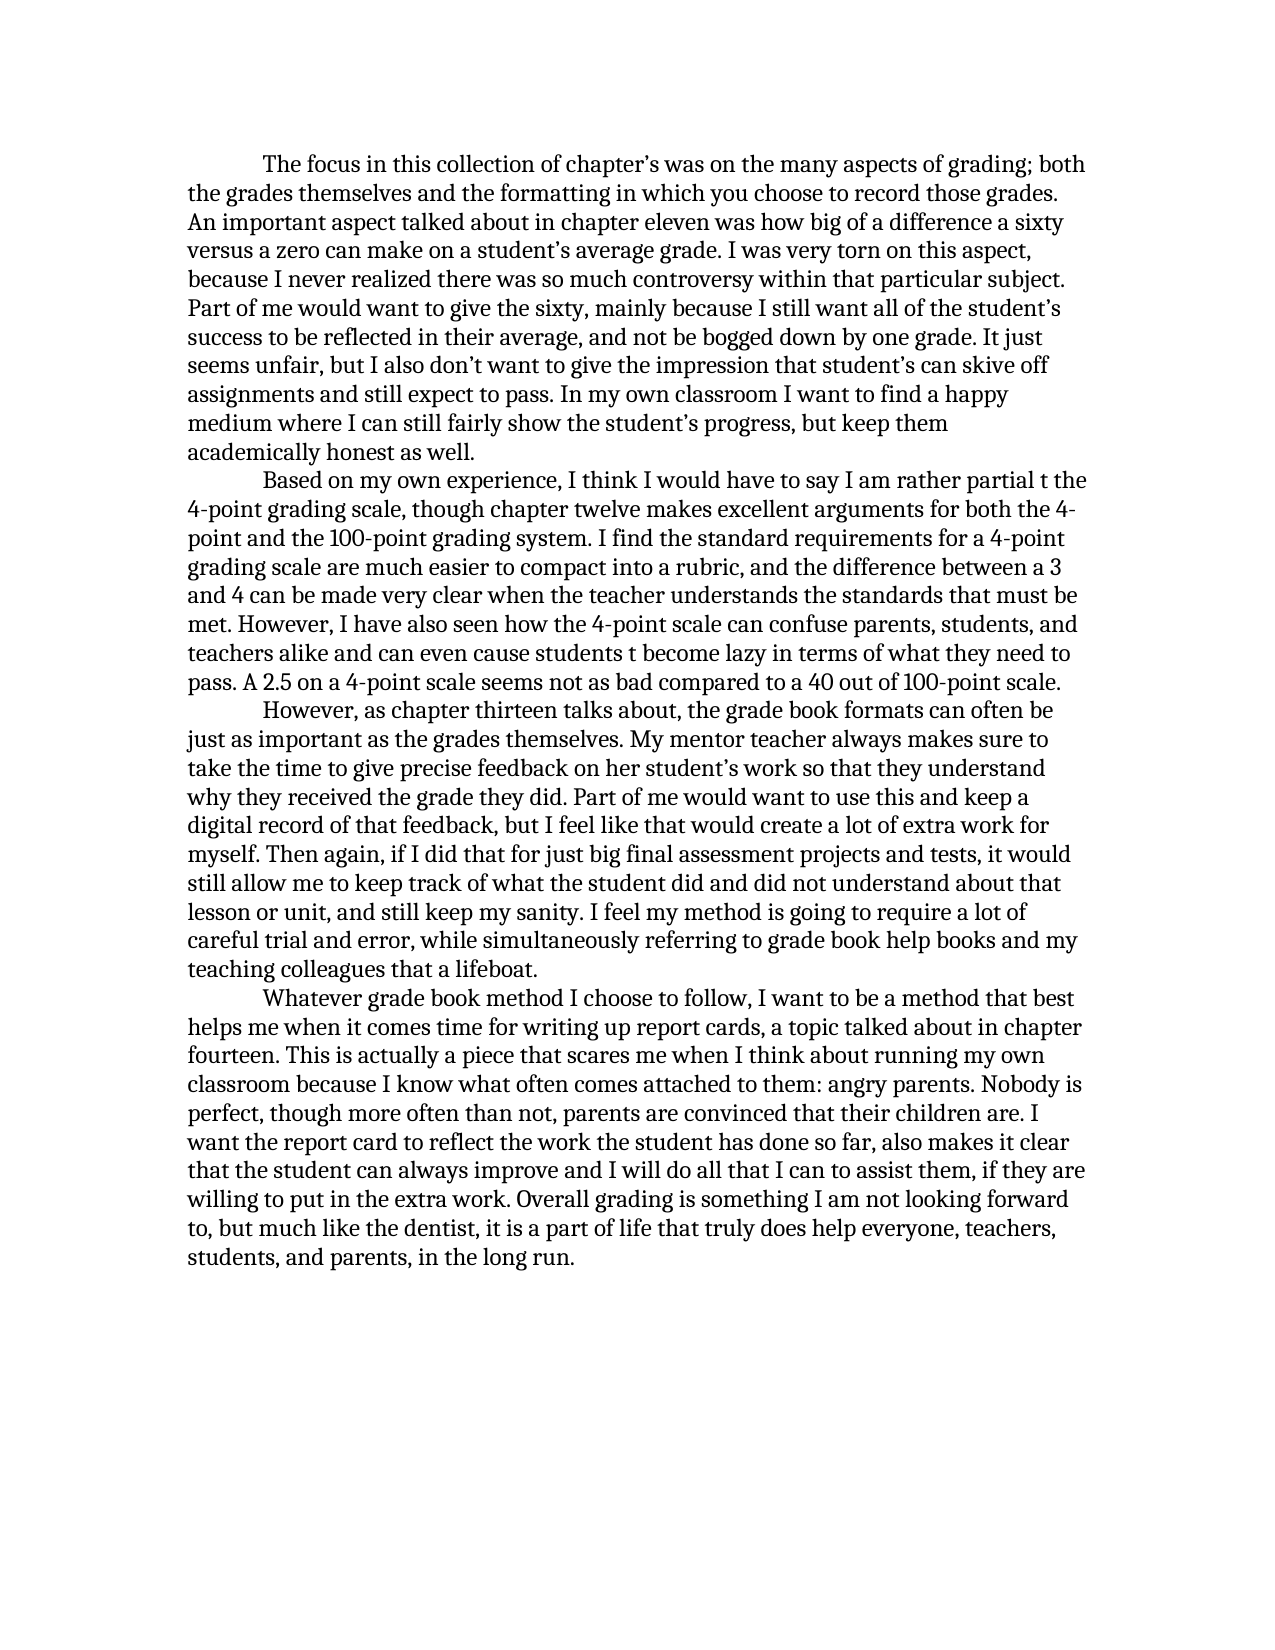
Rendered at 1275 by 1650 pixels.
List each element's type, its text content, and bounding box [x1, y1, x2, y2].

text However, as chapter thirteen talks about, the grade book formats can often be just as important as the grades themselves. My mentor teacher always makes sure to take the time to give precise feedback on her student’s work so that they understand why they received the grade they did. Part of me would want to use this and keep a digital record of that feedback, but I feel like that would create a lot of extra work for myself. Then again, if I did that for just big final assessment projects and tests, it would still allow me to keep track of what the student did and did not understand about that lesson or unit, and still keep my sanity. I feel my method is going to require a lot of careful trial and error, while simultaneously referring to grade book help books and my teaching colleagues that a lifeboat. [187, 696, 1087, 984]
text The focus in this collection of chapter’s was on the many aspects of grading; both the grades themselves and the formatting in which you choose to record those grades. An important aspect talked about in chapter eleven was how big of a difference a sixty versus a zero can make on a student’s average grade. I was very torn on this aspect, because I never realized there was so much controversy within that particular subject. Part of me would want to give the sixty, mainly because I still want all of the student’s success to be reflected in their average, and not be bogged down by one grade. It just seems unfair, but I also don’t want to give the impression that student’s can skive off assignments and still expect to pass. In my own classroom I want to find a happy medium where I can still fairly show the student’s progress, but keep them academically honest as well. [187, 150, 1087, 466]
text Whatever grade book method I choose to follow, I want to be a method that best helps me when it comes time for writing up report cards, a topic talked about in chapter fourteen. This is actually a piece that scares me when I think about running my own classroom because I know what often comes attached to them: angry parents. Nobody is perfect, though more often than not, parents are convinced that their children are. I want the report card to reflect the work the student has done so far, also makes it clear that the student can always improve and I will do all that I can to assist them, if they are willing to put in the extra work. Overall grading is something I am not looking forward to, but much like the dentist, it is a part of life that truly does help everyone, teachers, students, and parents, in the long run. [187, 984, 1087, 1271]
text Based on my own experience, I think I would have to say I am rather partial t the 4-point grading scale, though chapter twelve makes excellent arguments for both the 4-point and the 100-point grading system. I find the standard requirements for a 4-point grading scale are much easier to compact into a rubric, and the difference between a 3 and 4 can be made very clear when the teacher understands the standards that must be met. However, I have also seen how the 4-point scale can confuse parents, students, and teachers alike and can even cause students t become lazy in terms of what they need to pass. A 2.5 on a 4-point scale seems not as bad compared to a 40 out of 100-point scale. [187, 466, 1087, 696]
